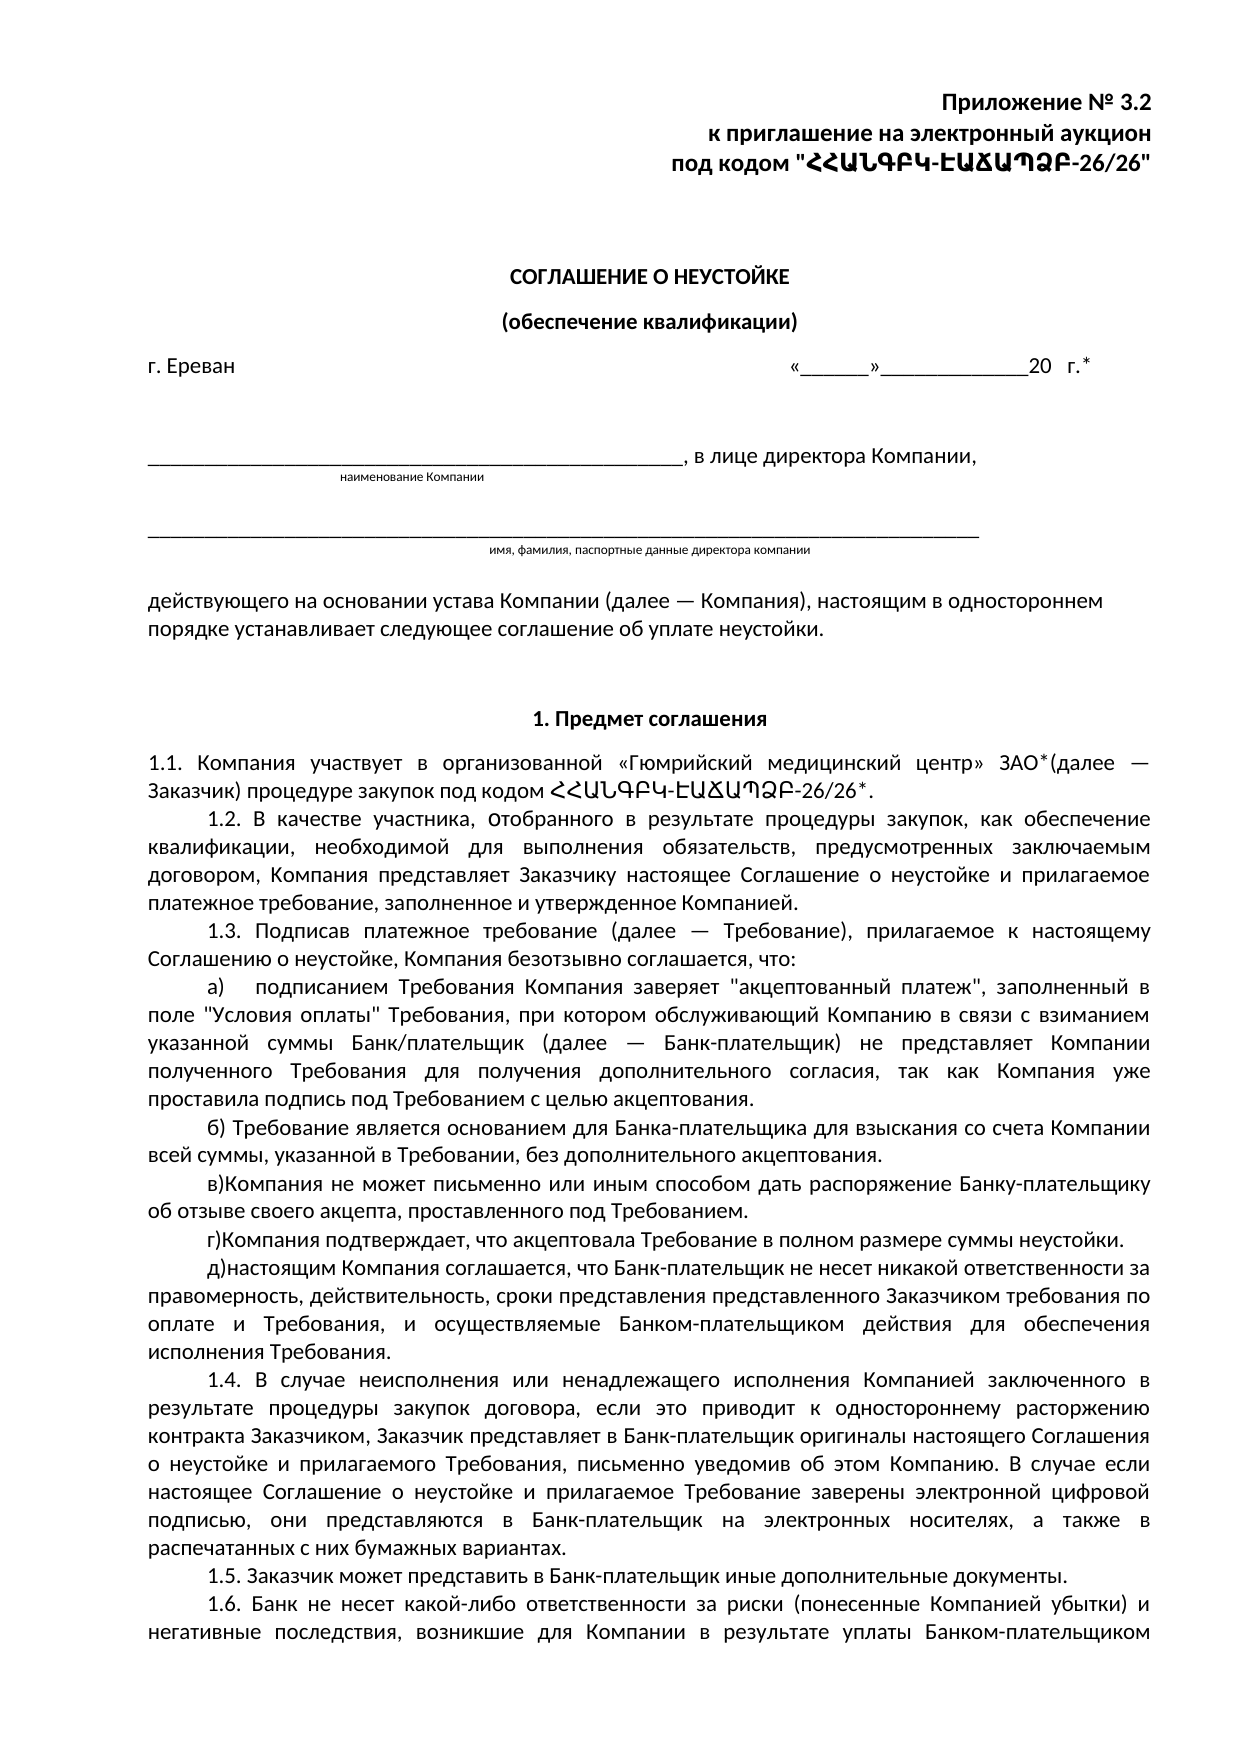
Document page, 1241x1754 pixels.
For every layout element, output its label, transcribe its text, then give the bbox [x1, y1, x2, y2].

text СОГЛАШЕНИЕ О НЕУСТОЙКЕ [148, 262, 1152, 290]
text 1.5. Заказчик может представить в Банк-плательщик иные дополнительные документы. [148, 1561, 1152, 1589]
text под кодом "ՀՀԱՆԳԲԿ-ԷԱՃԱՊՁԲ-26/26" [177, 147, 1152, 178]
text действующего на основании устава Компании (далее — Компания), настоящим в одностороннем [148, 586, 1152, 614]
text 1.3. Подписав платежное требование (далее — Требование), прилагаемое к настоящему Соглашению о неустойке, Компания безотзывно соглашается, что: [148, 916, 1152, 972]
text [148, 1589, 1152, 1645]
text (обеспечение квалификации) [148, 307, 1152, 335]
text _________________________________________________________________________ [148, 513, 1152, 542]
text г)Компания подтверждает, что акцептовала Требование в полном размере суммы неустойки. [148, 1225, 1152, 1253]
text порядке устанавливает следующее соглашение об уплате неустойки. [148, 614, 1152, 642]
text б) Требование является основанием для Банка-плательщика для взыскания со счета Компании всей суммы, указанной в Требовании, без дополнительного акцептования. [148, 1113, 1152, 1169]
text наименование Компании [340, 469, 1152, 497]
table_header «______»_____________20 г.* [635, 351, 1104, 396]
text имя, фамилия, паспортные данные директора компании [148, 542, 1152, 569]
text 1.2. В качестве участника, օтобранного в результате процедуры закупок, как обеспечение квалификации, необходимой для выполнения обязательств, предусмотренных заключаемым договором, Kомпания представляет Заказчику настоящее Соглашение о неустойке и прилагаемое платежное требование, заполненное и утвержденное Компанией. [148, 804, 1152, 916]
text _______________________________________________, в лице директора Компании, [148, 441, 1152, 469]
text к приглашение на электронный аукцион [177, 117, 1152, 147]
text 1.1. Компания участвует в организованной «Гюмрийский медицинский центр» ЗАО*(далее — Заказчик) процедуре закупок под кодом ՀՀԱՆԳԲԿ-ԷԱՃԱՊՁԲ-26/26*. [148, 748, 1152, 804]
text 1.4. В случае неисполнения или ненадлежащего исполнения Компанией заключенного в результате процедуры закупок договора, если это приводит к одностороннему расторжению контракта Заказчиком, Заказчик представляет в Банк-плательщик оригиналы настоящего Соглашения о неустойке и прилагаемого Требования, письменно уведомив об этом Компанию. В случае если настоящее Соглашение о неустойке и прилагаемое Требование заверены электронной цифровой подписью, они представляются в Банк-плательщик на электронных носителях, а также в распечатанных с них бумажных вариантах. [148, 1365, 1152, 1561]
text д)настоящим Компания соглашается, что Банк-плательщик не несет никакой ответственности за правомерность, действительность, сроки представления представленного Заказчиком требования по оплате и Требования, и осуществляемые Банком-плательщиком действия для обеспечения исполнения Требования. [148, 1253, 1152, 1365]
table_header г. Ереван [136, 351, 635, 396]
text в)Компания не может письменно или иным способом дать распоряжение Банку-плательщику об отзыве своего акцепта, проставленного под Требованием. [148, 1169, 1152, 1225]
text а) подписанием Требования Компания заверяет "акцептованный платеж", заполненный в поле "Условия оплаты" Требования, при котором обслуживающий Компанию в связи с взиманием указанной суммы Банк/плательщик (далее — Банк-плательщик) не представляет Компании полученного Требования для получения дополнительного согласия, так как Компания уже проставила подпись под Требованием с целью акцептования. [148, 972, 1152, 1113]
text Приложение № 3.2 [148, 86, 1152, 117]
text 1. Предмет соглашения [148, 704, 1152, 732]
